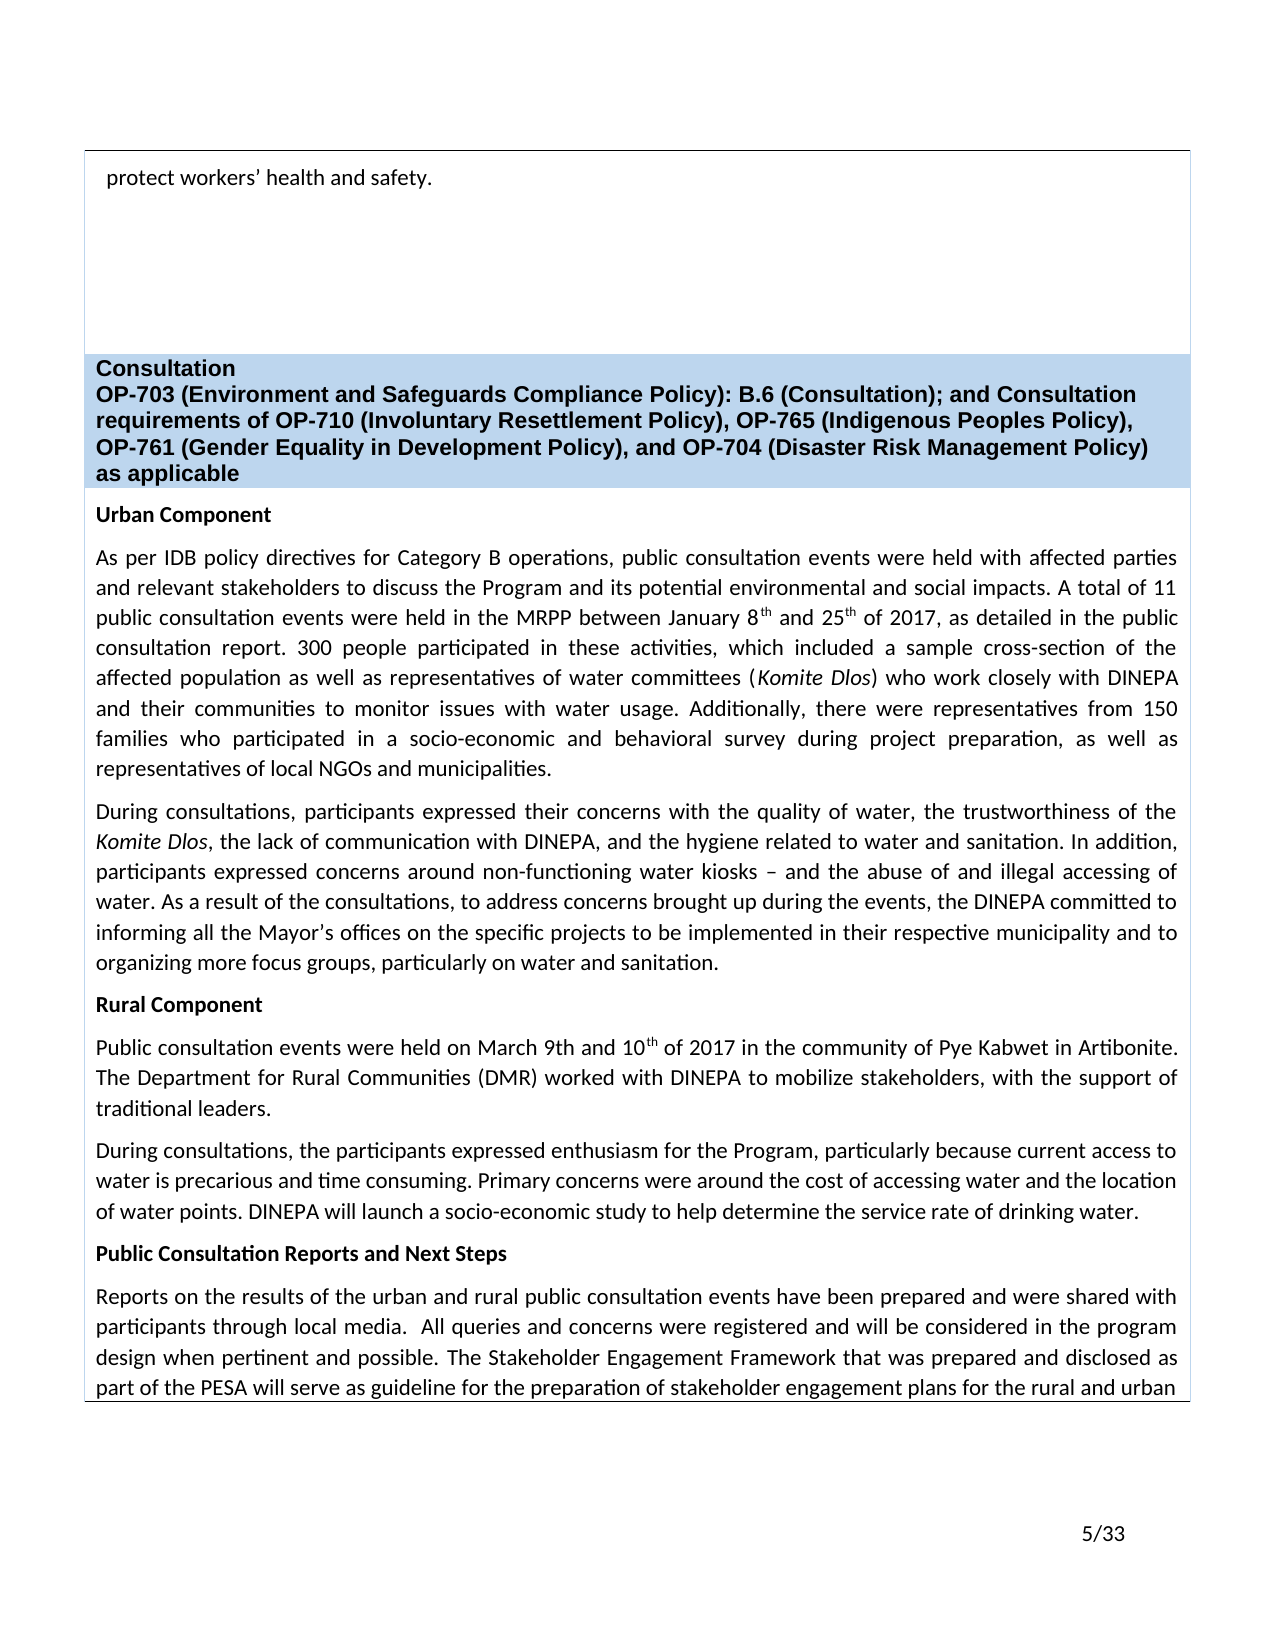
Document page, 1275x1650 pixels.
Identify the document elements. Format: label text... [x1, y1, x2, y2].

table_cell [85, 488, 1190, 1401]
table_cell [85, 151, 1190, 354]
table_cell Consultation OP-703 (Environment and Safeguards Compliance Policy): B.6 (Consultation); and Consultation requirements of OP-710 (Involuntary Resettlement Policy), OP-765 (Indigenous Peoples Policy), OP-761 (Gender Equality in Development Policy), and OP-704 (Disaster Risk Management Policy) as applicable [85, 355, 1190, 486]
